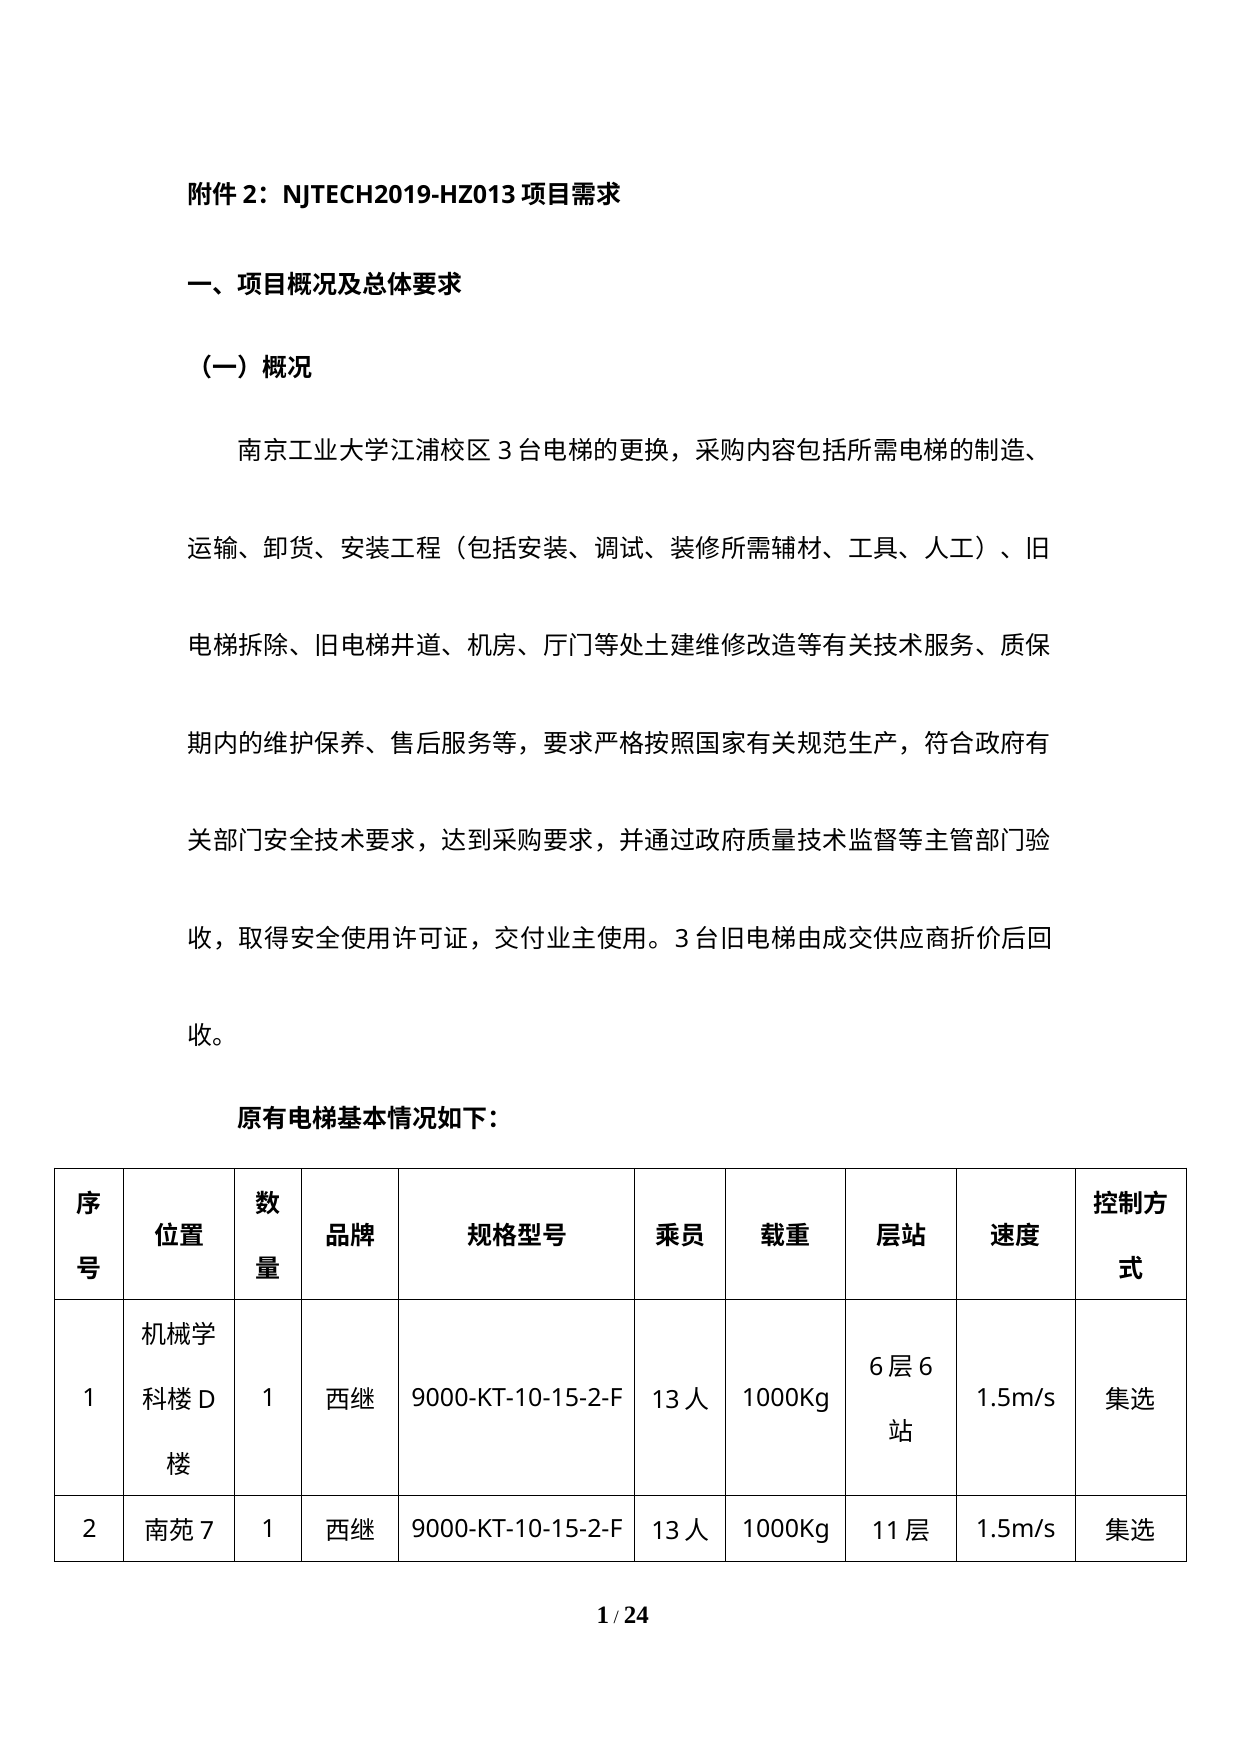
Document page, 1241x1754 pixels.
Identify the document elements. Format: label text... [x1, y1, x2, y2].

table_header 控制方式 [1076, 1169, 1186, 1299]
table_cell 1 [55, 1300, 123, 1495]
table_cell 西继 [302, 1300, 398, 1495]
table_header 数量 [235, 1169, 301, 1299]
table_cell 9000-KT-10-15-2-F [399, 1496, 634, 1561]
table_cell 1000Kg [726, 1300, 845, 1495]
table_header 位置 [124, 1169, 234, 1299]
table_header 载重 [726, 1169, 845, 1299]
table_cell 1.5m/s [957, 1300, 1075, 1495]
table_cell 机械学科楼D楼 [124, 1300, 234, 1495]
table_cell 13人 [635, 1300, 725, 1495]
table_header 层站 [846, 1169, 956, 1299]
table_cell 11层11站 [846, 1496, 956, 1561]
table_cell 2 [55, 1496, 123, 1561]
table_header 速度 [957, 1169, 1075, 1299]
table_header 乘员 [635, 1169, 725, 1299]
table_cell 集选 [1076, 1300, 1186, 1495]
text 一、项目概况及总体要求 [187, 250, 1053, 315]
text 南京工业大学江浦校区3台电梯的更换，采购内容包括所需电梯的制造、运输、卸货、安装工程（包括安装、调试、装修所需辅材、工具、人工）、旧电梯拆除、旧电梯井道、机房、厅门等处土建维修改造等有关技术服务、质保期内的维护保养、售后服务等，要求严格按照国家有关规范生产，符合政府有关部门安全技术要求，达到采购要求，并通过政府质量技术监督等主管部门验收，取得安全使用许可证，交付业主使用。3台旧电梯由成交供应商折价后回收。 [187, 416, 1053, 1066]
text 原有电梯基本情况如下： [187, 1084, 1053, 1149]
text 附件2：NJTECH2019-HZ013项目需求 [187, 160, 1053, 225]
table_header 规格型号 [399, 1169, 634, 1299]
table_cell 1 [235, 1496, 301, 1561]
table_header 品牌 [302, 1169, 398, 1299]
table_cell 集选 [1076, 1496, 1186, 1561]
table_cell 西继 [302, 1496, 398, 1561]
table_header 序号 [55, 1169, 123, 1299]
table_cell 1000Kg [726, 1496, 845, 1561]
table_cell 6层6站 [846, 1300, 956, 1495]
table_cell 南苑7栋A单元 [124, 1496, 234, 1561]
text （一）概况 [187, 333, 1053, 398]
table_cell 9000-KT-10-15-2-F [399, 1300, 634, 1495]
table_cell 1.5m/s [957, 1496, 1075, 1561]
table_cell 13人 [635, 1496, 725, 1561]
table_cell 1 [235, 1300, 301, 1495]
